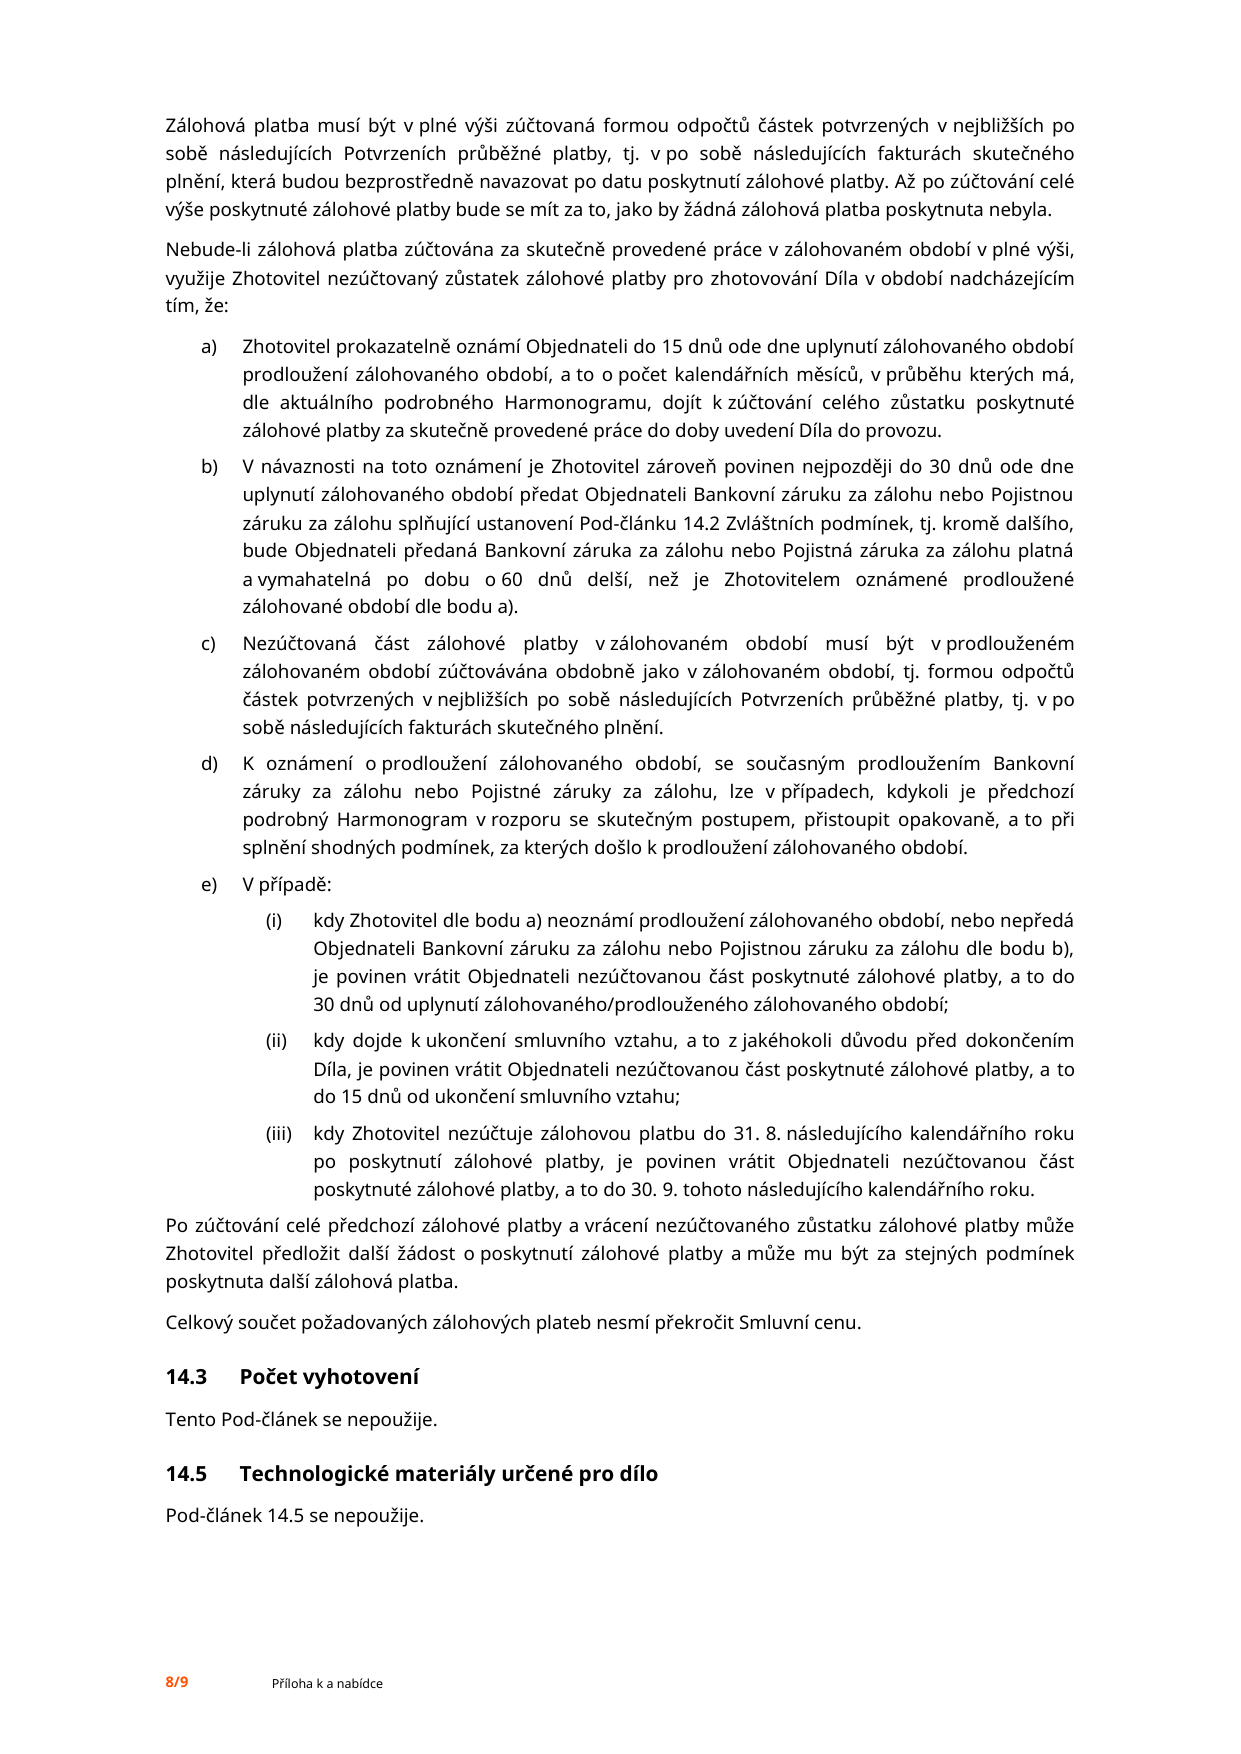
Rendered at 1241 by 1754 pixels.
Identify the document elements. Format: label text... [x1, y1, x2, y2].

text Tento Pod-článek se nepoužije. [165, 1406, 1075, 1431]
text Nebude-li zálohová platba zúčtována za skutečně provedené práce v zálohovaném období v plné výši, využije Zhotovitel nezúčtovaný zůstatek zálohové platby pro zhotovování Díla v období nadcházejícím tím, že: [165, 237, 1075, 318]
text Po zúčtování celé předchozí zálohové platby a vrácení nezúčtovaného zůstatku zálohové platby může Zhotovitel předložit další žádost o poskytnutí zálohové platby a může mu být za stejných podmínek poskytnuta další zálohová platba. [165, 1213, 1075, 1294]
text Pod-článek 14.5 se nepoužije. [165, 1503, 1075, 1528]
text Celkový součet požadovaných zálohových plateb nesmí překročit Smluvní cenu. [165, 1309, 1075, 1335]
text V případě: [201, 871, 1075, 897]
text 14.3 Počet vyhotovení [165, 1362, 1075, 1391]
text V návaznosti na toto oznámení je Zhotovitel zároveň povinen nejpozději do 30 dnů ode dne uplynutí zálohovaného období předat Objednateli Bankovní záruku za zálohu nebo Pojistnou záruku za zálohu splňující ustanovení Pod-článku 14.2 Zvláštních podmínek, tj. kromě dalšího, bude Objednateli předaná Bankovní záruka za zálohu nebo Pojistná záruka za zálohu platná a vymahatelná po dobu o 60 dnů delší, než je Zhotovitelem oznámené prodloužené zálohované období dle bodu a). [201, 454, 1075, 619]
text K oznámení o prodloužení zálohovaného období, se současným prodloužením Bankovní záruky za zálohu nebo Pojistné záruky za zálohu, lze v případech, kdykoli je předchozí podrobný Harmonogram v rozporu se skutečným postupem, přistoupit opakovaně, a to při splnění shodných podmínek, za kterých došlo k prodloužení zálohovaného období. [201, 751, 1075, 860]
text kdy Zhotovitel dle bodu a) neoznámí prodloužení zálohovaného období, nebo nepředá Objednateli Bankovní záruku za zálohu nebo Pojistnou záruku za zálohu dle bodu b), je povinen vrátit Objednateli nezúčtovanou část poskytnuté zálohové platby, a to do 30 dnů od uplynutí zálohovaného/prodlouženého zálohovaného období; [266, 907, 1075, 1017]
text Nezúčtovaná část zálohové platby v zálohovaném období musí být v prodlouženém zálohovaném období zúčtovávána obdobně jako v zálohovaném období, tj. formou odpočtů částek potvrzených v nejbližších po sobě následujících Potvrzeních průběžné platby, tj. v po sobě následujících fakturách skutečného plnění. [201, 630, 1075, 740]
text 14.5 Technologické materiály určené pro dílo [165, 1459, 1075, 1487]
text kdy Zhotovitel nezúčtuje zálohovou platbu do 31. 8. následujícího kalendářního roku po poskytnutí zálohové platby, je povinen vrátit Objednateli nezúčtovanou část poskytnuté zálohové platby, a to do 30. 9. tohoto následujícího kalendářního roku. [266, 1120, 1075, 1202]
list Zhotovitel prokazatelně oznámí Objednateli do 15 dnů ode dne uplynutí zálohovaného období prodloužení zálohovaného období, a to o počet kalendářních měsíců, v průběhu kterých má, dle aktuálního podrobného Harmonogramu, dojít k zúčtování celého zůstatku poskytnuté zálohové platby za skutečně provedené práce do doby uvedení Díla do provozu. [201, 333, 1075, 443]
text kdy dojde k ukončení smluvního vztahu, a to z jakéhokoli důvodu před dokončením Díla, je povinen vrátit Objednateli nezúčtovanou část poskytnuté zálohové platby, a to do 15 dnů od ukončení smluvního vztahu; [266, 1028, 1075, 1109]
text Zálohová platba musí být v plné výši zúčtovaná formou odpočtů částek potvrzených v nejbližších po sobě následujících Potvrzeních průběžné platby, tj. v po sobě následujících fakturách skutečného plnění, která budou bezprostředně navazovat po datu poskytnutí zálohové platby. Až po zúčtování celé výše poskytnuté zálohové platby bude se mít za to, jako by žádná zálohová platba poskytnuta nebyla. [165, 112, 1075, 222]
